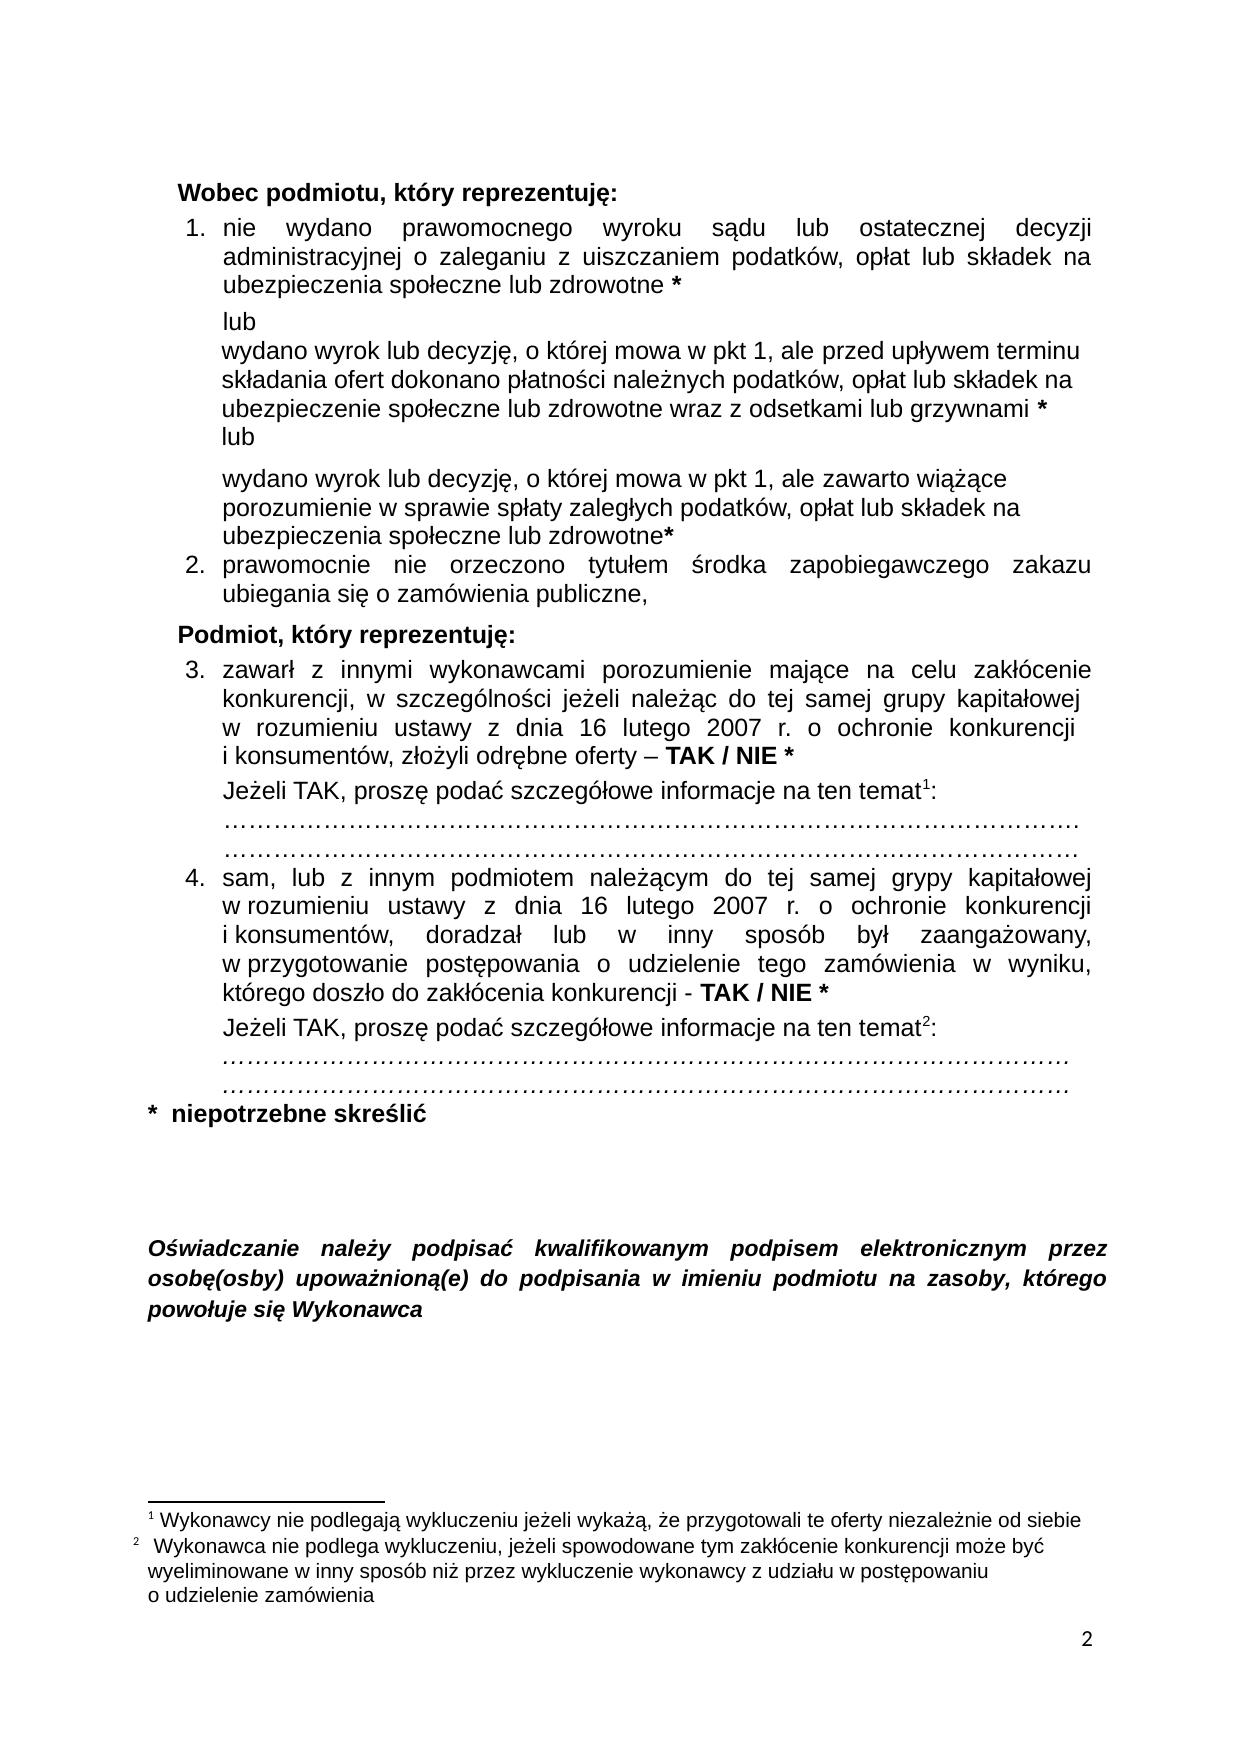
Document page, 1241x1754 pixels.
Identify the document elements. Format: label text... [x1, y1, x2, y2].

text Oświadczanie należy podpisać kwalifikowanym podpisem elektronicznym przez osobę(osby) upoważnioną(e) do podpisania w imieniu podmiotu na zasoby, którego powołuje się Wykonawca [148, 1235, 1107, 1322]
text Podmiot, który reprezentuję: [177, 620, 1093, 649]
text ………………………………………………………………………………………….……………………………………………………………………….………………… [223, 805, 1093, 862]
text Wobec podmiotu, który reprezentuję: [177, 178, 1093, 207]
text lub [148, 422, 1093, 451]
list sam, lub z innym podmiotem należącym do tej samej grypy kapitałowej w rozumieniu ustawy z dnia 16 lutego 2007 r. o ochronie konkurencji i konsumentów, doradzał lub w inny sposób był zaangażowany, w przygotowanie postępowania o udzielenie tego zamówienia w wyniku, którego doszło do zakłócenia konkurencji - TAK / NIE * [185, 862, 1093, 1006]
text Jeżeli TAK, proszę podać szczegółowe informacje na ten temat: [223, 1012, 1093, 1041]
text wydano wyrok lub decyzję, o której mowa w pkt 1, ale przed upływem terminu składania ofert dokonano płatności należnych podatków, opłat lub składek na ubezpieczenie społeczne lub zdrowotne wraz z odsetkami lub grzywnami * [221, 336, 1093, 422]
list prawomocnie nie orzeczono tytułem środka zapobiegawczego zakazu ubiegania się o zamówienia publiczne, [185, 550, 1093, 607]
text …………………………………………………………………………………………………………………………………………………………………………………… [221, 1041, 1093, 1099]
text wydano wyrok lub decyzję, o której mowa w pkt 1, ale zawarto wiążące porozumienie w sprawie spłaty zaległych podatków, opłat lub składek na ubezpieczenia społeczne lub zdrowotne* [222, 464, 1093, 550]
list nie wydano prawomocnego wyroku sądu lub ostatecznej decyzji administracyjnej o zaleganiu z uiszczaniem podatków, opłat lub składek na ubezpieczenia społeczne lub zdrowotne * [185, 213, 1093, 299]
list zawarł z innymi wykonawcami porozumienie mające na celu zakłócenie konkurencji, w szczególności jeżeli należąc do tej samej grupy kapitałowej w rozumieniu ustawy z dnia 16 lutego 2007 r. o ochronie konkurencji i konsumentów, złożyli odrębne oferty – TAK / NIE * [185, 655, 1093, 770]
text Jeżeli TAK, proszę podać szczegółowe informacje na ten temat: [223, 776, 1093, 805]
text lub [223, 307, 1093, 336]
text * niepotrzebne skreślić [148, 1099, 1093, 1127]
